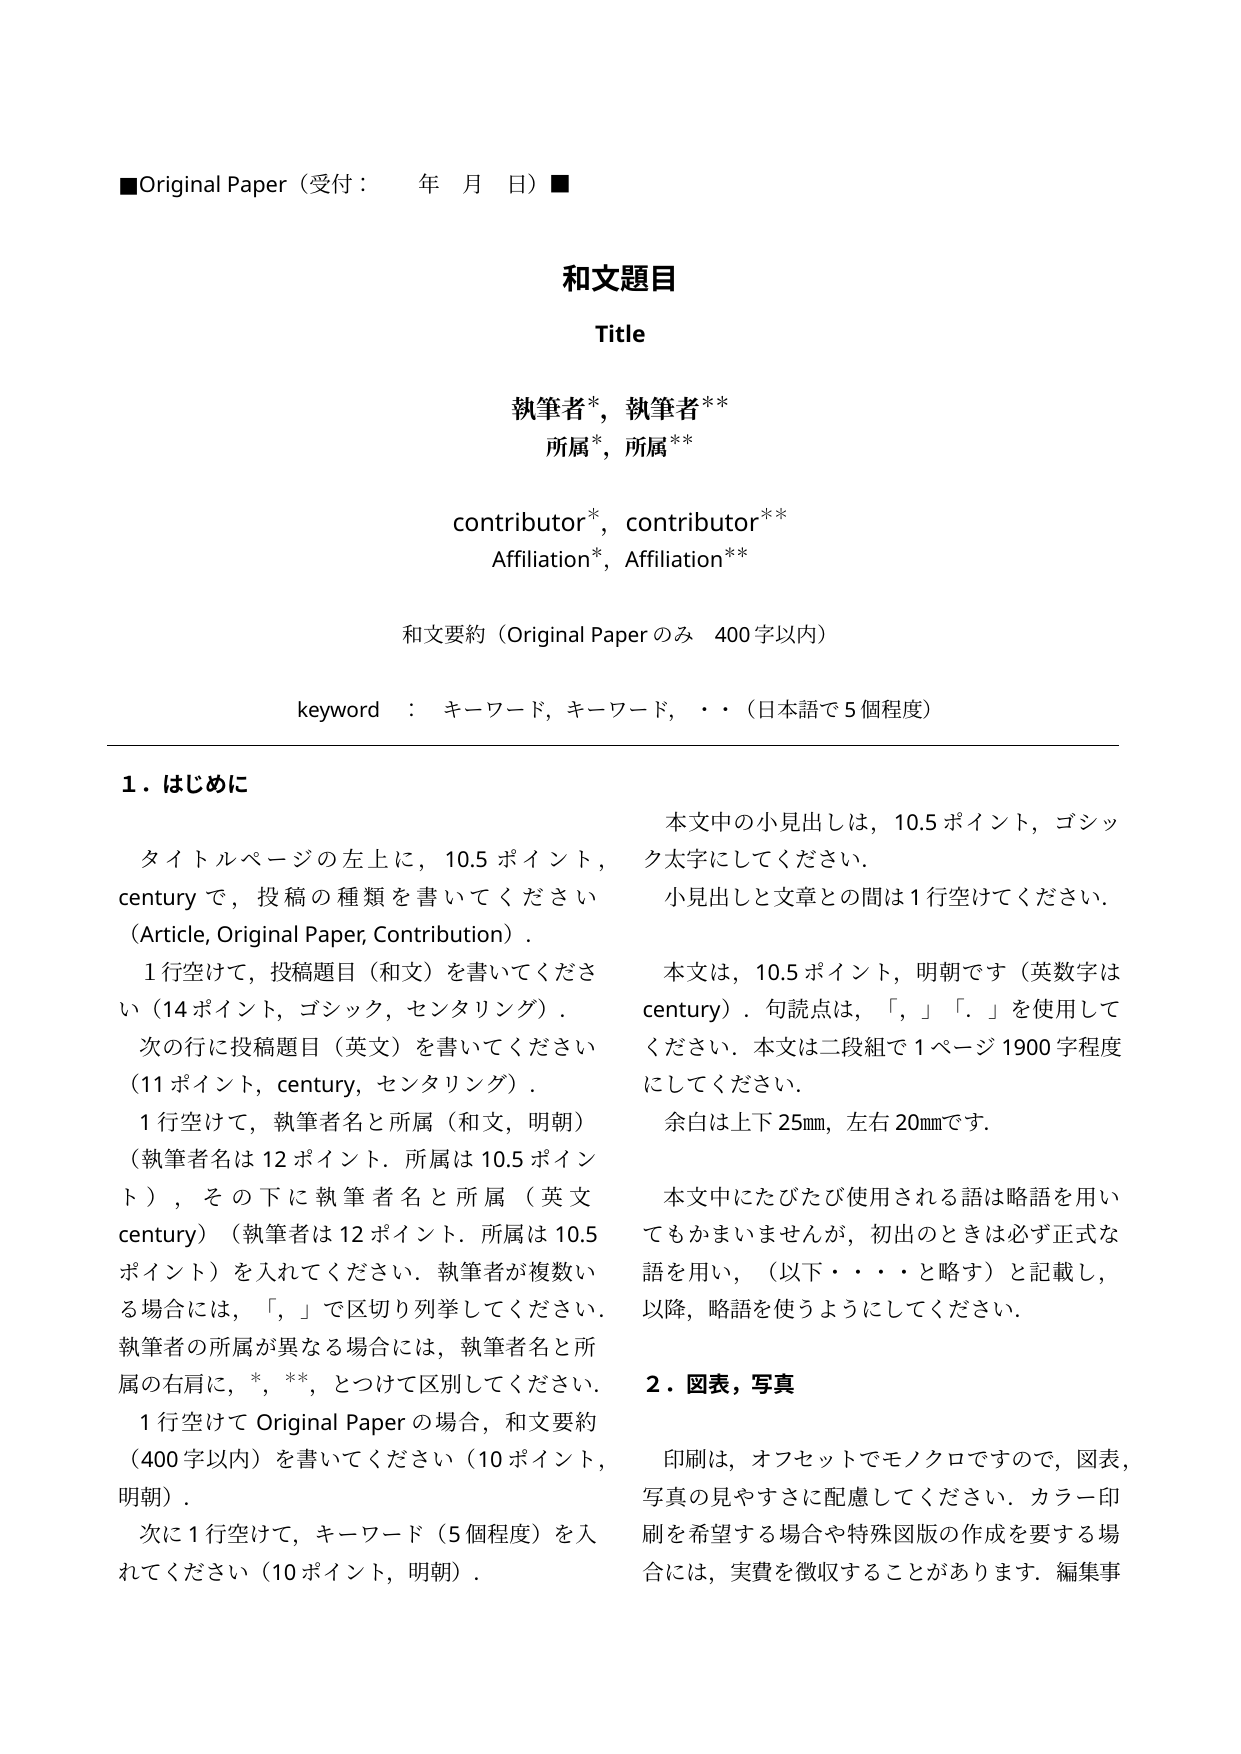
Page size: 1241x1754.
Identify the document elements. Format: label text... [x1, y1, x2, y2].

text 本文中の小見出しは，10.5ポイント，ゴシック太字にしてください． [642, 802, 1122, 877]
text 本文中にたびたび使用される語は略語を用いてもかまいませんが，初出のときは必ず正式な語を用い，（以下・・・・と略す）と記載し，以降，略語を使うようにしてください． [642, 1177, 1122, 1327]
text 和文要約（Original Paperのみ 400字以内） [118, 614, 1122, 652]
text １．はじめに [118, 764, 598, 802]
text 和文題目 [118, 239, 1122, 314]
text 小見出しと文章との間は1行空けてください． [642, 877, 1122, 914]
text 所属＊，所属＊＊ [118, 427, 1122, 464]
text 1行空けてOriginal Paperの場合，和文要約（400字以内）を書いてください（10ポイント，明朝）． [118, 1402, 598, 1514]
text keyword ： キーワード，キーワード， ・・（日本語で5個程度） [118, 689, 1122, 727]
text 本文は，10.5ポイント，明朝です（英数字はcentury）．句読点は，「，」「．」を使用してください．本文は二段組で1ページ1900字程度にしてください． [642, 952, 1122, 1102]
text 次の行に投稿題目（英文）を書いてください（11ポイント，century，センタリング）． [118, 1027, 598, 1102]
text Affiliation＊，Affiliation＊＊ [118, 539, 1122, 577]
text タイトルページの左上に，10.5ポイント，centuryで，投稿の種類を書いてください（Article, Original Paper, Contribution）． [118, 839, 598, 952]
text contributor＊，contributor＊＊ [118, 502, 1122, 539]
text 1行空けて，執筆者名と所属（和文，明朝）（執筆者名は12ポイント．所属は10.5ポイント），その下に執筆者名と所属（英文，century）（執筆者は12ポイント．所属は10.5ポイント）を入れてください．執筆者が複数いる場合には，「，」で区切り列挙してください．執筆者の所属が異なる場合には，執筆者名と所属の右肩に，＊，＊＊，とつけて区別してください． [118, 1102, 598, 1402]
text 執筆者＊，執筆者＊＊ [118, 389, 1122, 427]
text Title [118, 314, 1122, 352]
text ■Original Paper（受付： 年 月 日）■ [118, 164, 1122, 202]
text １行空けて，投稿題目（和文）を書いてください（14ポイント，ゴシック，センタリング）． [118, 952, 598, 1027]
text 次に1行空けて，キーワード（5個程度）を入れてください（10ポイント，明朝）． [118, 1514, 598, 1589]
text 印刷は，オフセットでモノクロですので，図表，写真の見やすさに配慮してください．カラー印刷を希望する場合や特殊図版の作成を要する場合には，実費を徴収することがあります．編集事務局に予めご相談下さい． [642, 1439, 1122, 1589]
text 余白は上下25㎜，左右20㎜です． [642, 1102, 1122, 1139]
text ２．図表，写真 [642, 1364, 1122, 1402]
